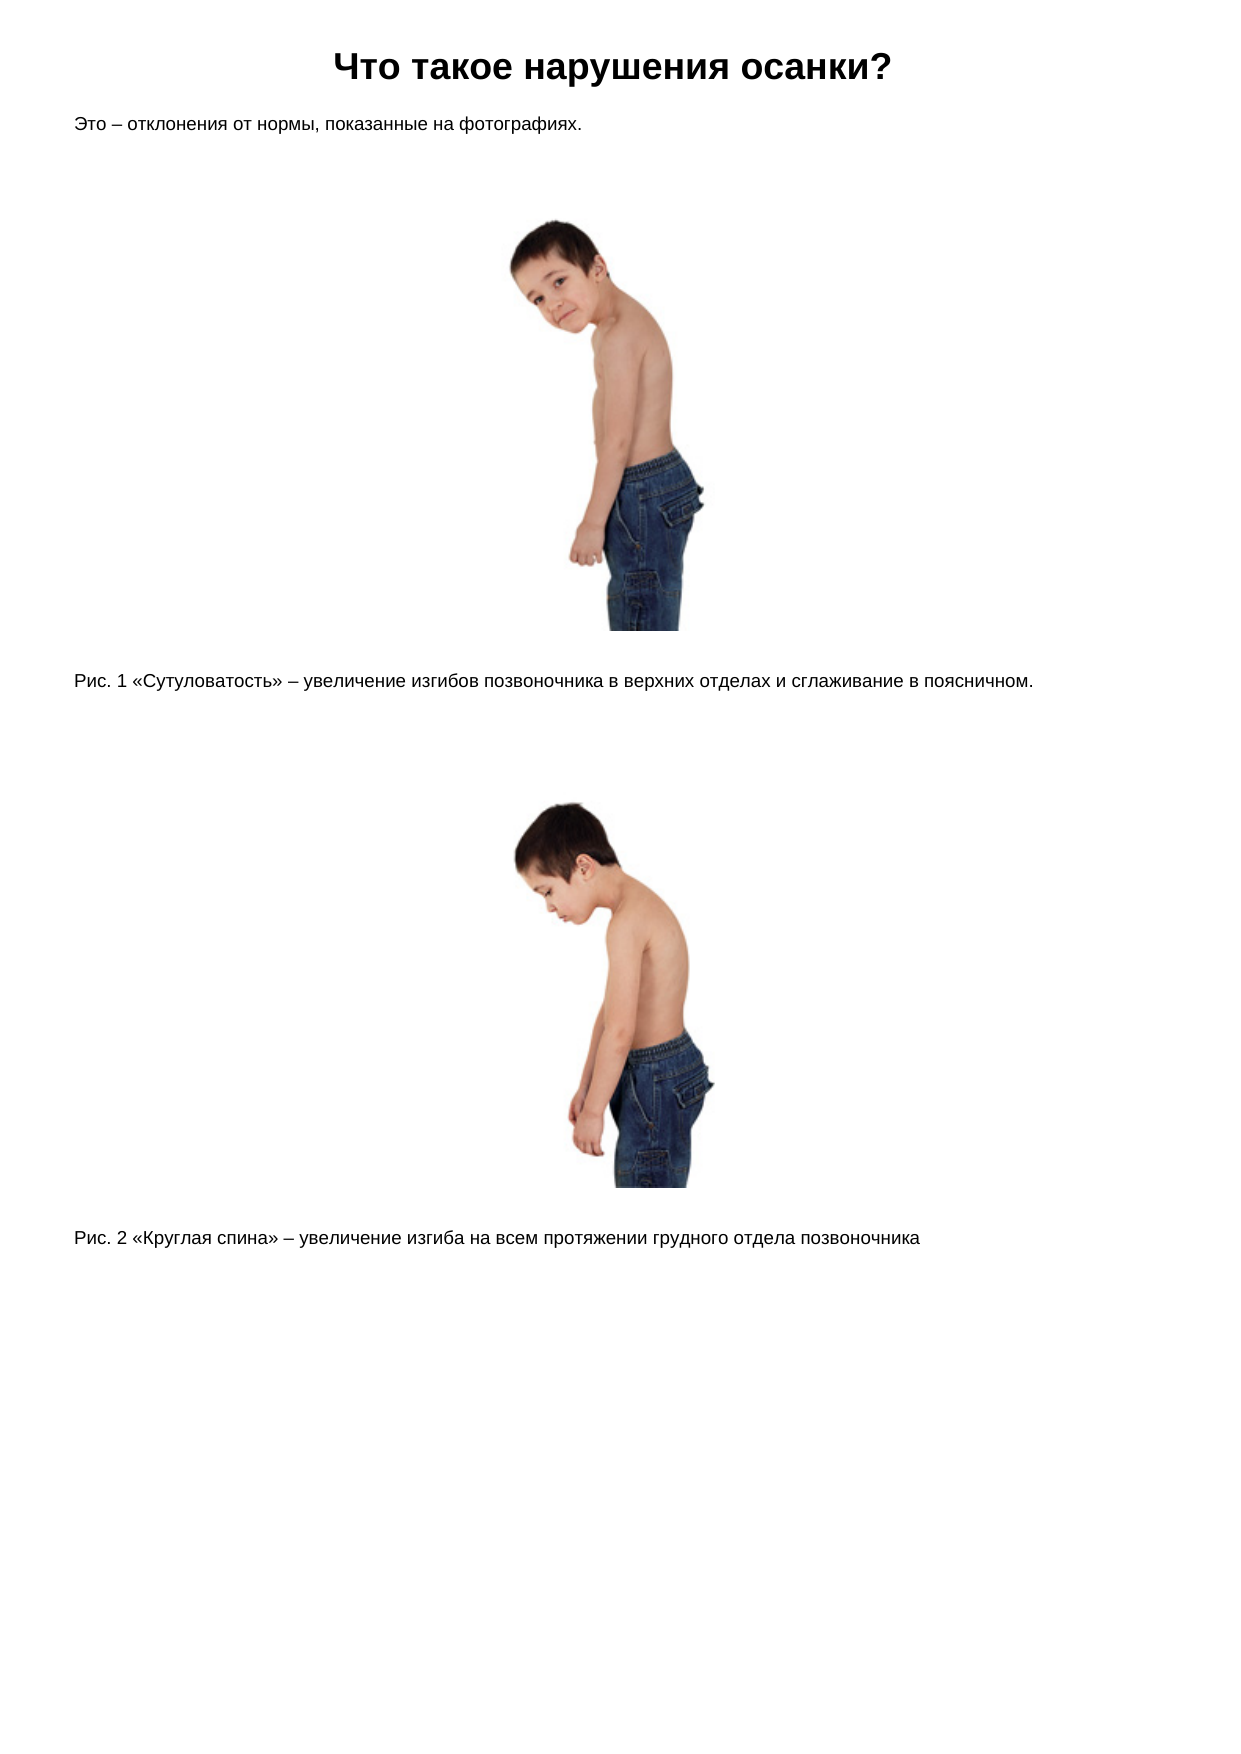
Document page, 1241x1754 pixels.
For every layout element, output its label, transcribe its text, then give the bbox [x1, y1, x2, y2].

picture [464, 169, 762, 631]
text Что такое нарушения осанки? [74, 44, 1152, 87]
picture [464, 727, 762, 1188]
text Рис. 1 «Сутуловатость» – увеличение изгибов позвоночника в верхних отделах и сглаживание в поясничном. [74, 670, 1152, 691]
text Это – отклонения от нормы, показанные на фотографиях. [74, 112, 1152, 134]
text Рис. 2 «Круглая спина» – увеличение изгиба на всем протяжении грудного отдела позвоночника [74, 1227, 1152, 1248]
